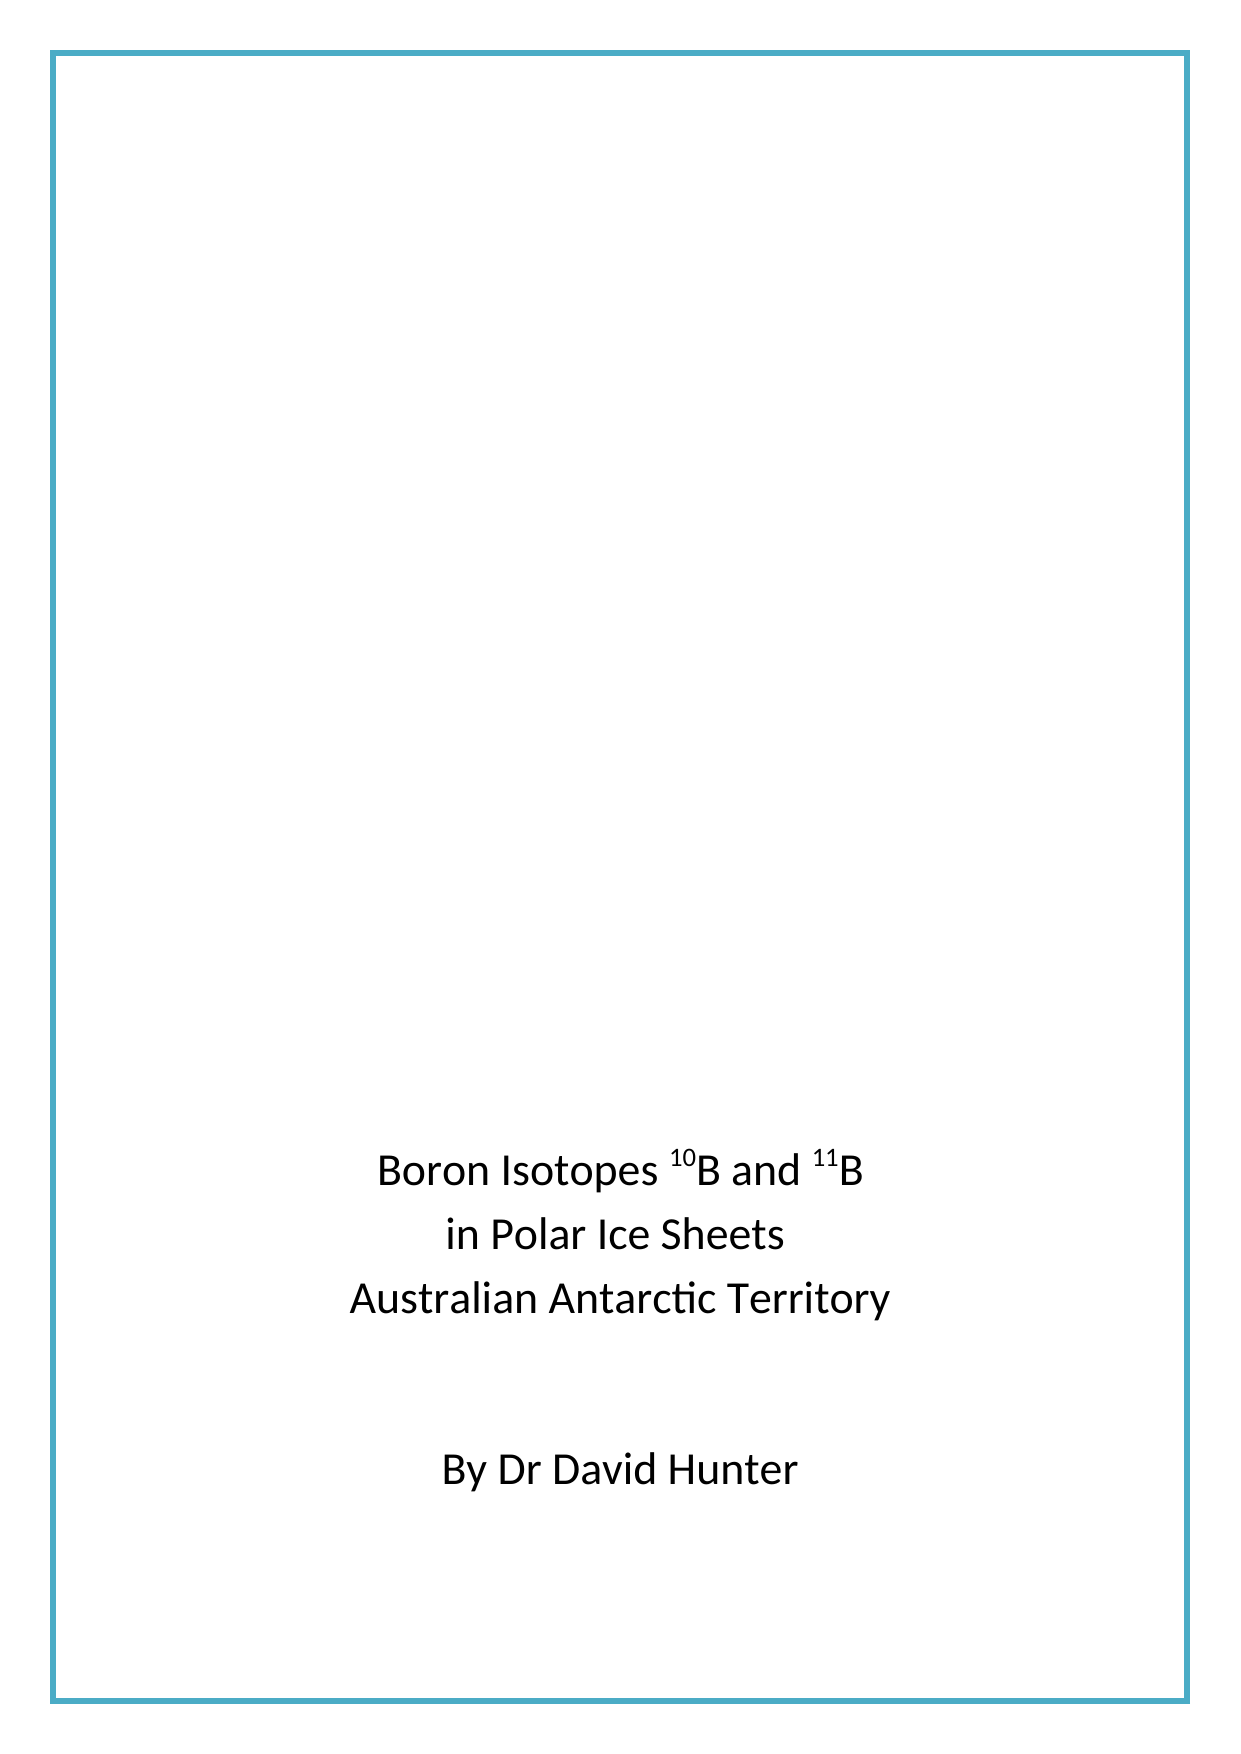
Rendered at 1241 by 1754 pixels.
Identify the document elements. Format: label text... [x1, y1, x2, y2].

text Boron Isotopes 10B and 11B in Polar Ice Sheets Australian Antarctic Territory [150, 1141, 1090, 1325]
text By Dr David Hunter [150, 1440, 1090, 1496]
